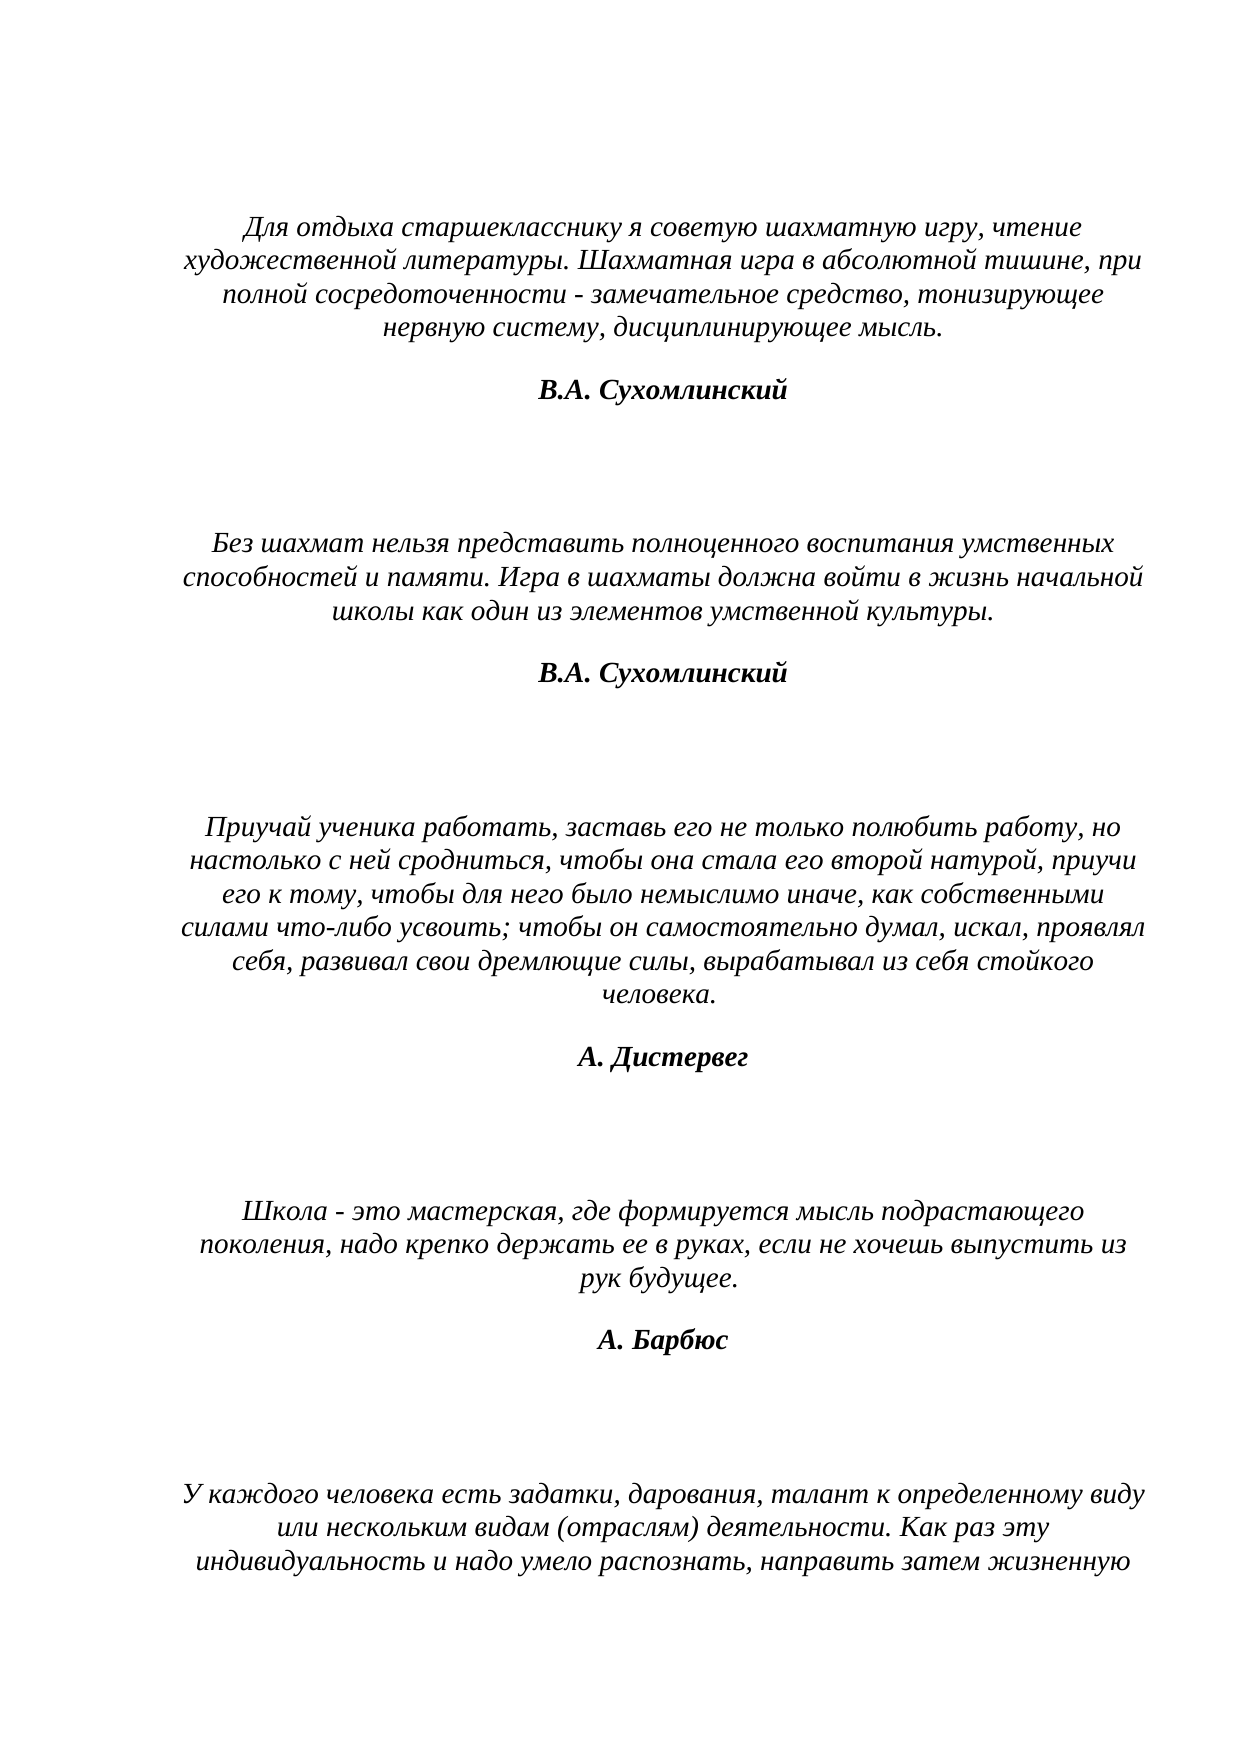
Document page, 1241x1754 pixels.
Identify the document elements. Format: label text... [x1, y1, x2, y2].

text Для отдыха старшекласснику я советую шахматную игру, чтение художественной литературы. Шахматная игра в абсолютной тишине, при полной сосредоточенности - замечательное средство, тонизирующее нервную систему, дисциплинирующее мысль. [177, 209, 1152, 343]
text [177, 1476, 1152, 1577]
text Приучай ученика работать, заставь его не только полюбить работу, но настолько с ней сродниться, чтобы она стала его второй натурой, приучи его к тому, чтобы для него было немыслимо иначе, как собственными силами что-либо усвоить; чтобы он самостоятельно думал, искал, проявлял себя, развивал свои дремлющие силы, вырабатывал из себя стойкого человека. [177, 809, 1152, 1010]
text В.А. Сухомлинский [177, 372, 1152, 406]
text А. Дистервег [177, 1039, 1152, 1073]
text Школа - это мастерская, где формируется мысль подрастающего поколения, надо крепко держать ее в руках, если не хочешь выпустить из рук будущее. [177, 1193, 1152, 1293]
text В.А. Сухомлинский [177, 655, 1152, 689]
text A. Барбюс [177, 1322, 1152, 1356]
text Без шахмат нельзя представить полноценного воспитания умственных способностей и памяти. Игра в шахматы должна войти в жизнь начальной школы как один из элементов умственной культуры. [177, 526, 1152, 626]
